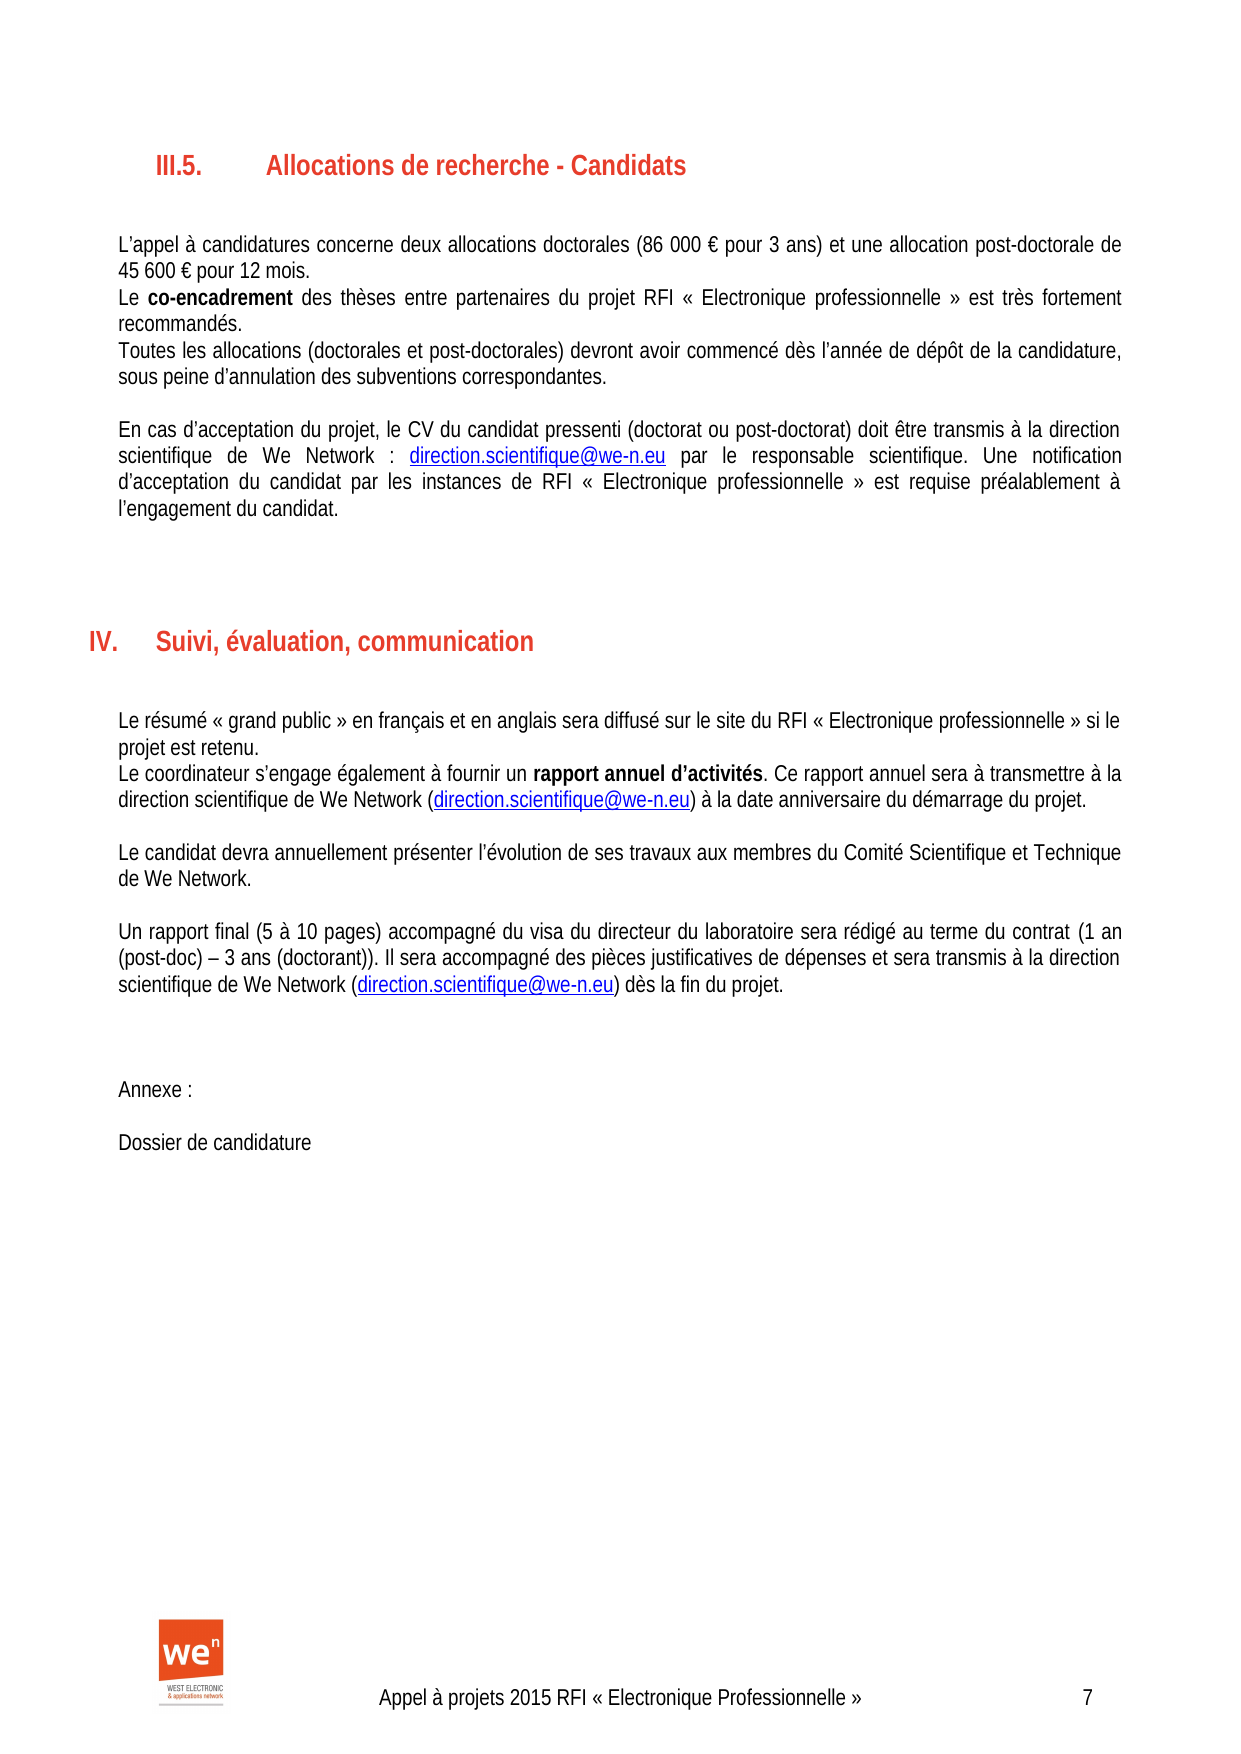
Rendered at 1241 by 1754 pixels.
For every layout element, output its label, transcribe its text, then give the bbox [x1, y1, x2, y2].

text Le résumé « grand public » en français et en anglais sera diffusé sur le site du RFI « Electronique professionnelle » si le projet est retenu. [118, 707, 1122, 760]
text Toutes les allocations (doctorales et post-doctorales) devront avoir commencé dès l’année de dépôt de la candidature, sous peine d’annulation des subventions correspondantes. [118, 337, 1122, 389]
list Suivi, évaluation, communication [118, 624, 1122, 657]
list Dossier de candidature [118, 1129, 1122, 1155]
picture [151, 1611, 231, 1714]
text L’appel à candidatures concerne deux allocations doctorales (86 000 € pour 3 ans) et une allocation post-doctorale de 45 600 € pour 12 mois. [118, 231, 1122, 284]
text Le coordinateur s’engage également à fournir un rapport annuel d’activités. Ce rapport annuel sera à transmettre à la direction scientifique de We Network (direction.scientifique@we-n.eu) à la date anniversaire du démarrage du projet. [118, 760, 1122, 813]
text Le co-encadrement des thèses entre partenaires du projet RFI « Electronique professionnelle » est très fortement recommandés. [118, 284, 1122, 337]
text Allocations de recherche - Candidats [156, 148, 1122, 181]
text En cas d’acceptation du projet, le CV du candidat pressenti (doctorat ou post-doctorat) doit être transmis à la direction scientifique de We Network : direction.scientifique@we-n.eu par le responsable scientifique. Une notification d’acceptation du candidat par les instances de RFI « Electronique professionnelle » est requise préalablement à l’engagement du candidat. [118, 416, 1122, 521]
text Un rapport final (5 à 10 pages) accompagné du visa du directeur du laboratoire sera rédigé au terme du contrat (1 an (post-doc) – 3 ans (doctorant)). Il sera accompagné des pièces justificatives de dépenses et sera transmis à la direction scientifique de We Network (direction.scientifique@we-n.eu) dès la fin du projet. [118, 918, 1122, 997]
text Le candidat devra annuellement présenter l’évolution de ses travaux aux membres du Comité Scientifique et Technique de We Network. [118, 839, 1122, 892]
list Annexe : [118, 1076, 1122, 1102]
